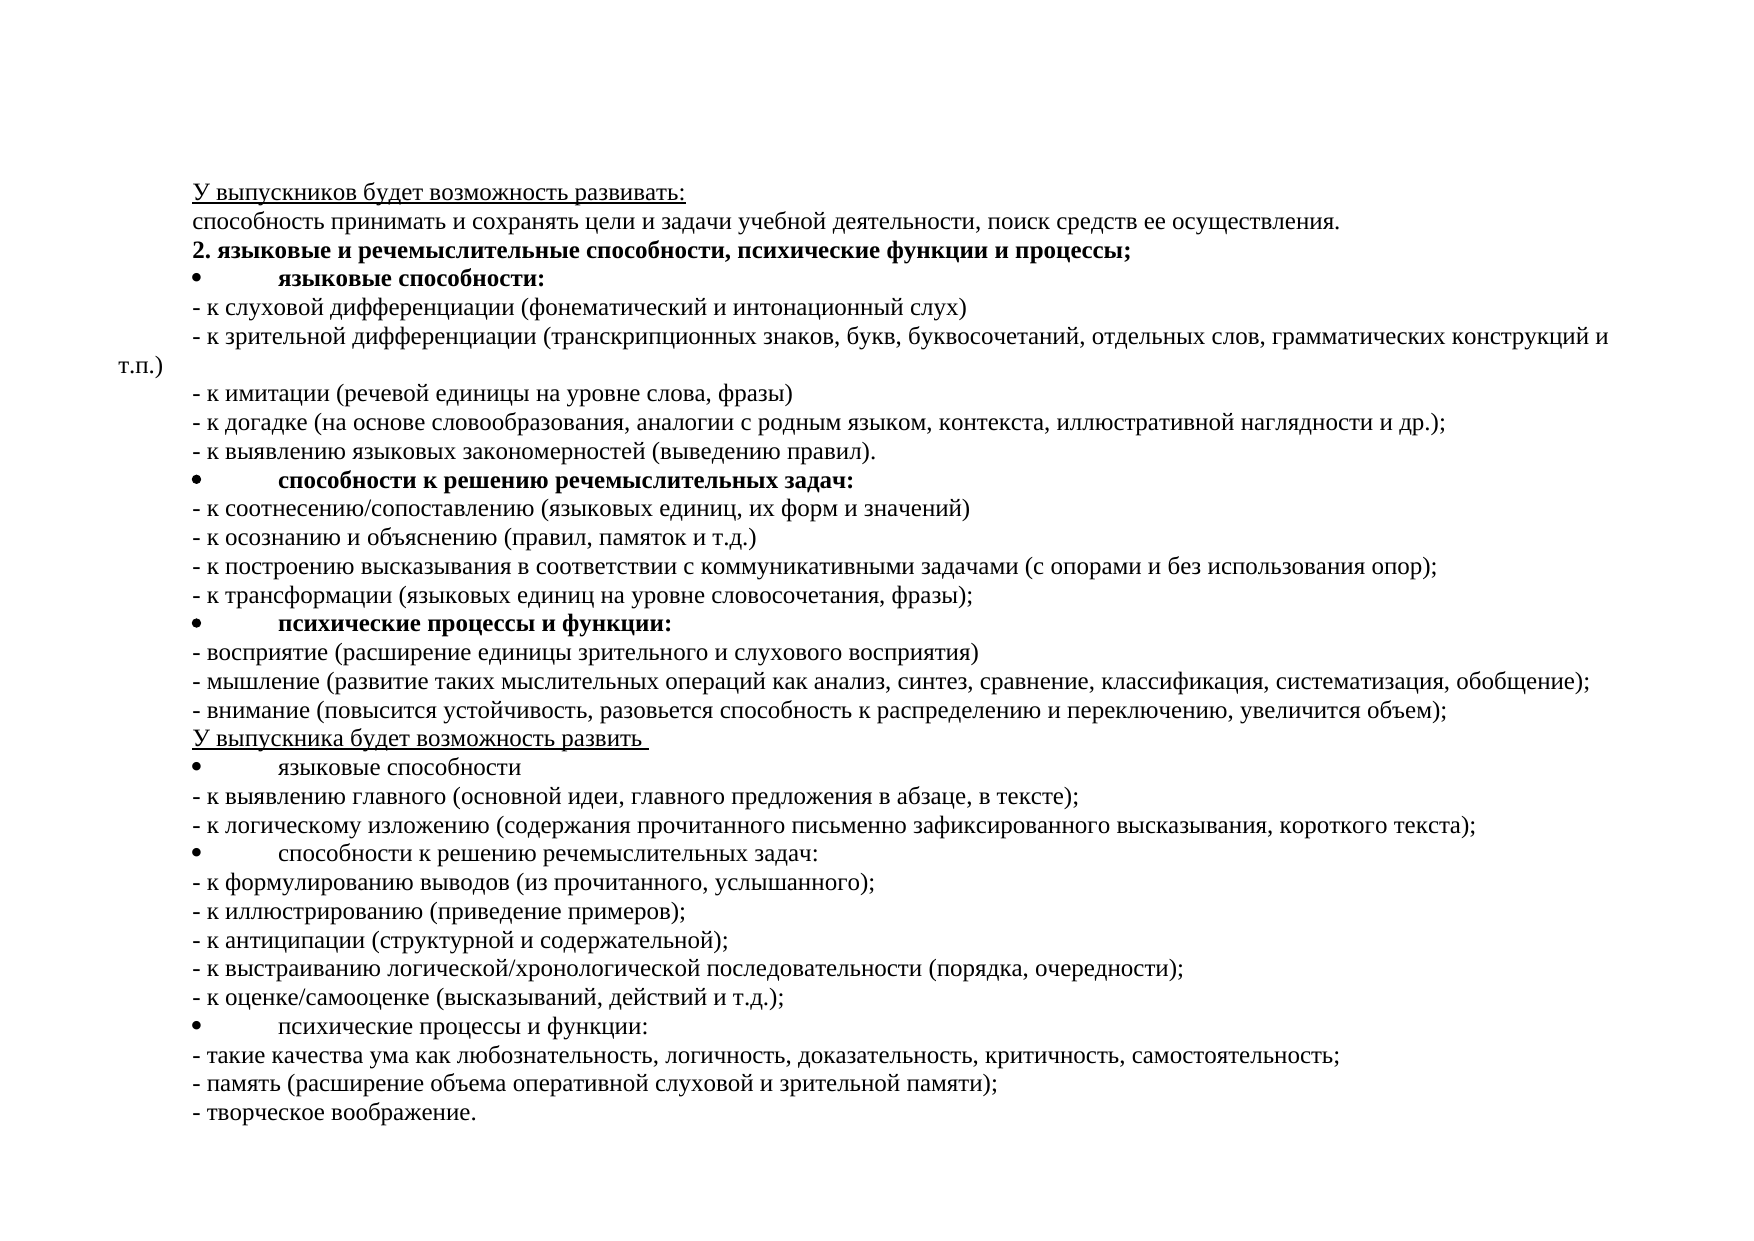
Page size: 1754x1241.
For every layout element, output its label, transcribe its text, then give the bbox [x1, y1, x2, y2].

text - к иллюстрированию (приведение примеров); [118, 896, 1636, 925]
text У выпускника будет возможность развить [118, 723, 1636, 752]
list способности к решению речемыслительных задач: [118, 465, 1636, 493]
text - к осознанию и объяснению (правил, памяток и т.д.) [118, 522, 1636, 551]
list психические процессы и функции: [118, 1011, 1636, 1040]
text - к выстраиванию логической/хронологической последовательности (порядка, очередности); [118, 953, 1636, 982]
text 2. языковые и речемыслительные способности, психические функции и процессы; [118, 235, 1636, 263]
text - к соотнесению/сопоставлению (языковых единиц, их форм и значений) [118, 493, 1636, 522]
text - к оценке/самооценке (высказываний, действий и т.д.); [118, 982, 1636, 1011]
text - к антиципации (структурной и содержательной); [118, 925, 1636, 953]
text способность принимать и сохранять цели и задачи учебной деятельности, поиск средств ее осуществления. [118, 206, 1636, 235]
list языковые способности [118, 752, 1636, 781]
list психические процессы и функции: [118, 608, 1636, 637]
text - восприятие (расширение единицы зрительного и слухового восприятия) [118, 637, 1636, 666]
text - внимание (повысится устойчивость, разовьется способность к распределению и переключению, увеличится объем); [118, 695, 1636, 723]
text - к формулированию выводов (из прочитанного, услышанного); [118, 867, 1636, 896]
text - к выявлению языковых закономерностей (выведению правил). [118, 436, 1636, 465]
text - к слуховой дифференциации (фонематический и интонационный слух) [118, 292, 1636, 321]
list языковые способности: [118, 263, 1636, 292]
text - такие качества ума как любознательность, логичность, доказательность, критичность, самостоятельность; [118, 1040, 1636, 1068]
text - к догадке (на основе словообразования, аналогии с родным языком, контекста, иллюстративной наглядности и др.); [118, 407, 1636, 436]
text - к зрительной дифференциации (транскрипционных знаков, букв, буквосочетаний, отдельных слов, грамматических конструкций и т.п.) [118, 321, 1636, 378]
text - к имитации (речевой единицы на уровне слова, фразы) [118, 378, 1636, 407]
text У выпускников будет возможность развивать: [118, 177, 1636, 206]
text - к построению высказывания в соответствии с коммуникативными задачами (с опорами и без использования опор); [118, 551, 1636, 580]
text - к логическому изложению (содержания прочитанного письменно зафиксированного высказывания, короткого текста); [118, 810, 1636, 838]
text - к выявлению главного (основной идеи, главного предложения в абзаце, в тексте); [118, 781, 1636, 810]
list способности к решению речемыслительных задач: [118, 838, 1636, 867]
text - творческое воображение. [118, 1097, 1636, 1126]
text - к трансформации (языковых единиц на уровне словосочетания, фразы); [118, 580, 1636, 608]
text - мышление (развитие таких мыслительных операций как анализ, синтез, сравнение, классификация, систематизация, обобщение); [118, 666, 1636, 695]
text - память (расширение объема оперативной слуховой и зрительной памяти); [118, 1068, 1636, 1097]
